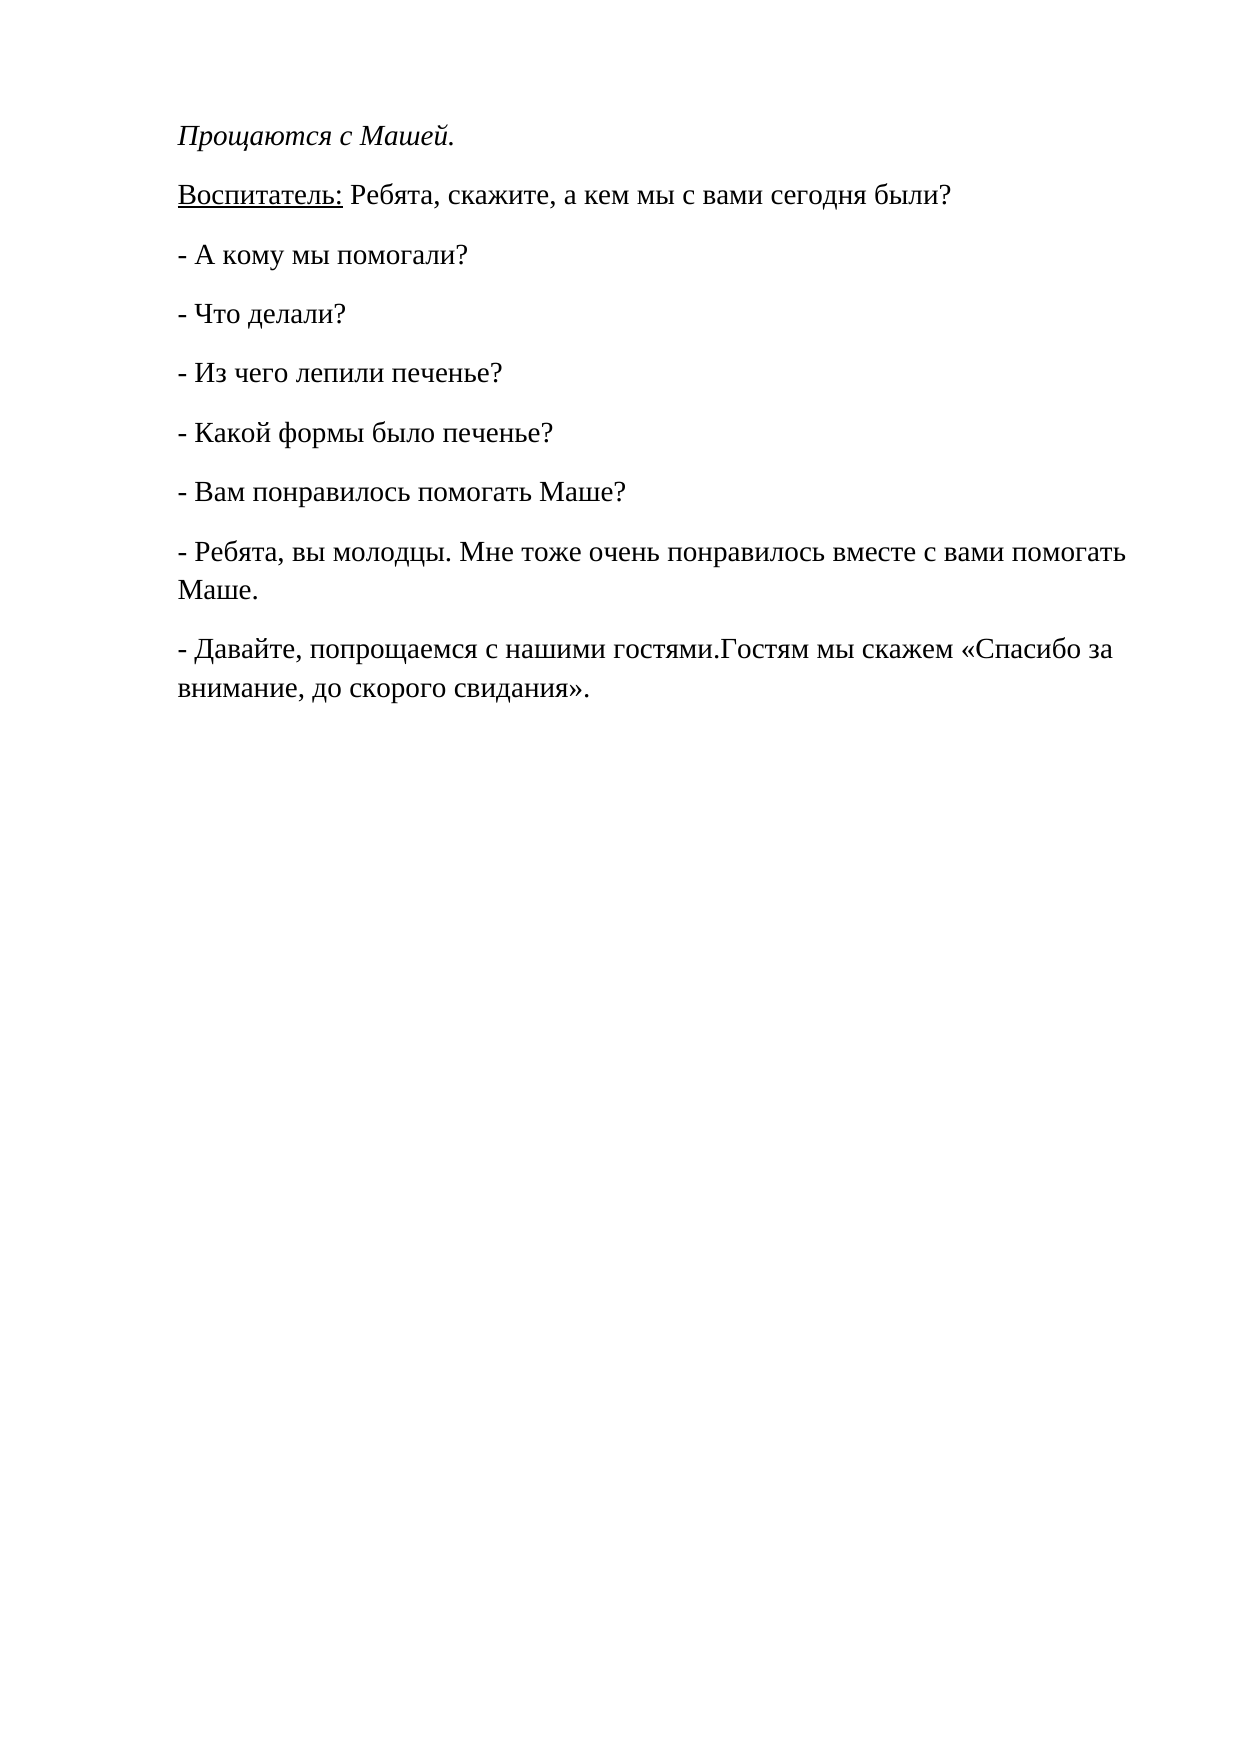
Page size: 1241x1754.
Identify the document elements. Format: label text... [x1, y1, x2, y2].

text - Какой формы было печенье? [177, 415, 1152, 448]
text - А кому мы помогали? [177, 237, 1152, 270]
text Воспитатель: Ребята, скажите, а кем мы с вами сегодня были? [177, 177, 1152, 211]
text - Из чего лепили печенье? [177, 356, 1152, 389]
text Прощаются с Машей. [177, 118, 1152, 152]
text - Давайте, попрощаемся с нашими гостями.Гостям мы скажем «Спасибо за внимание, до скорого свидания». [177, 632, 1152, 704]
text - Ребята, вы молодцы. Мне тоже очень понравилось вместе с вами помогать Маше. [177, 534, 1152, 606]
text - Что делали? [177, 296, 1152, 330]
text - Вам понравилось помогать Маше? [177, 474, 1152, 508]
